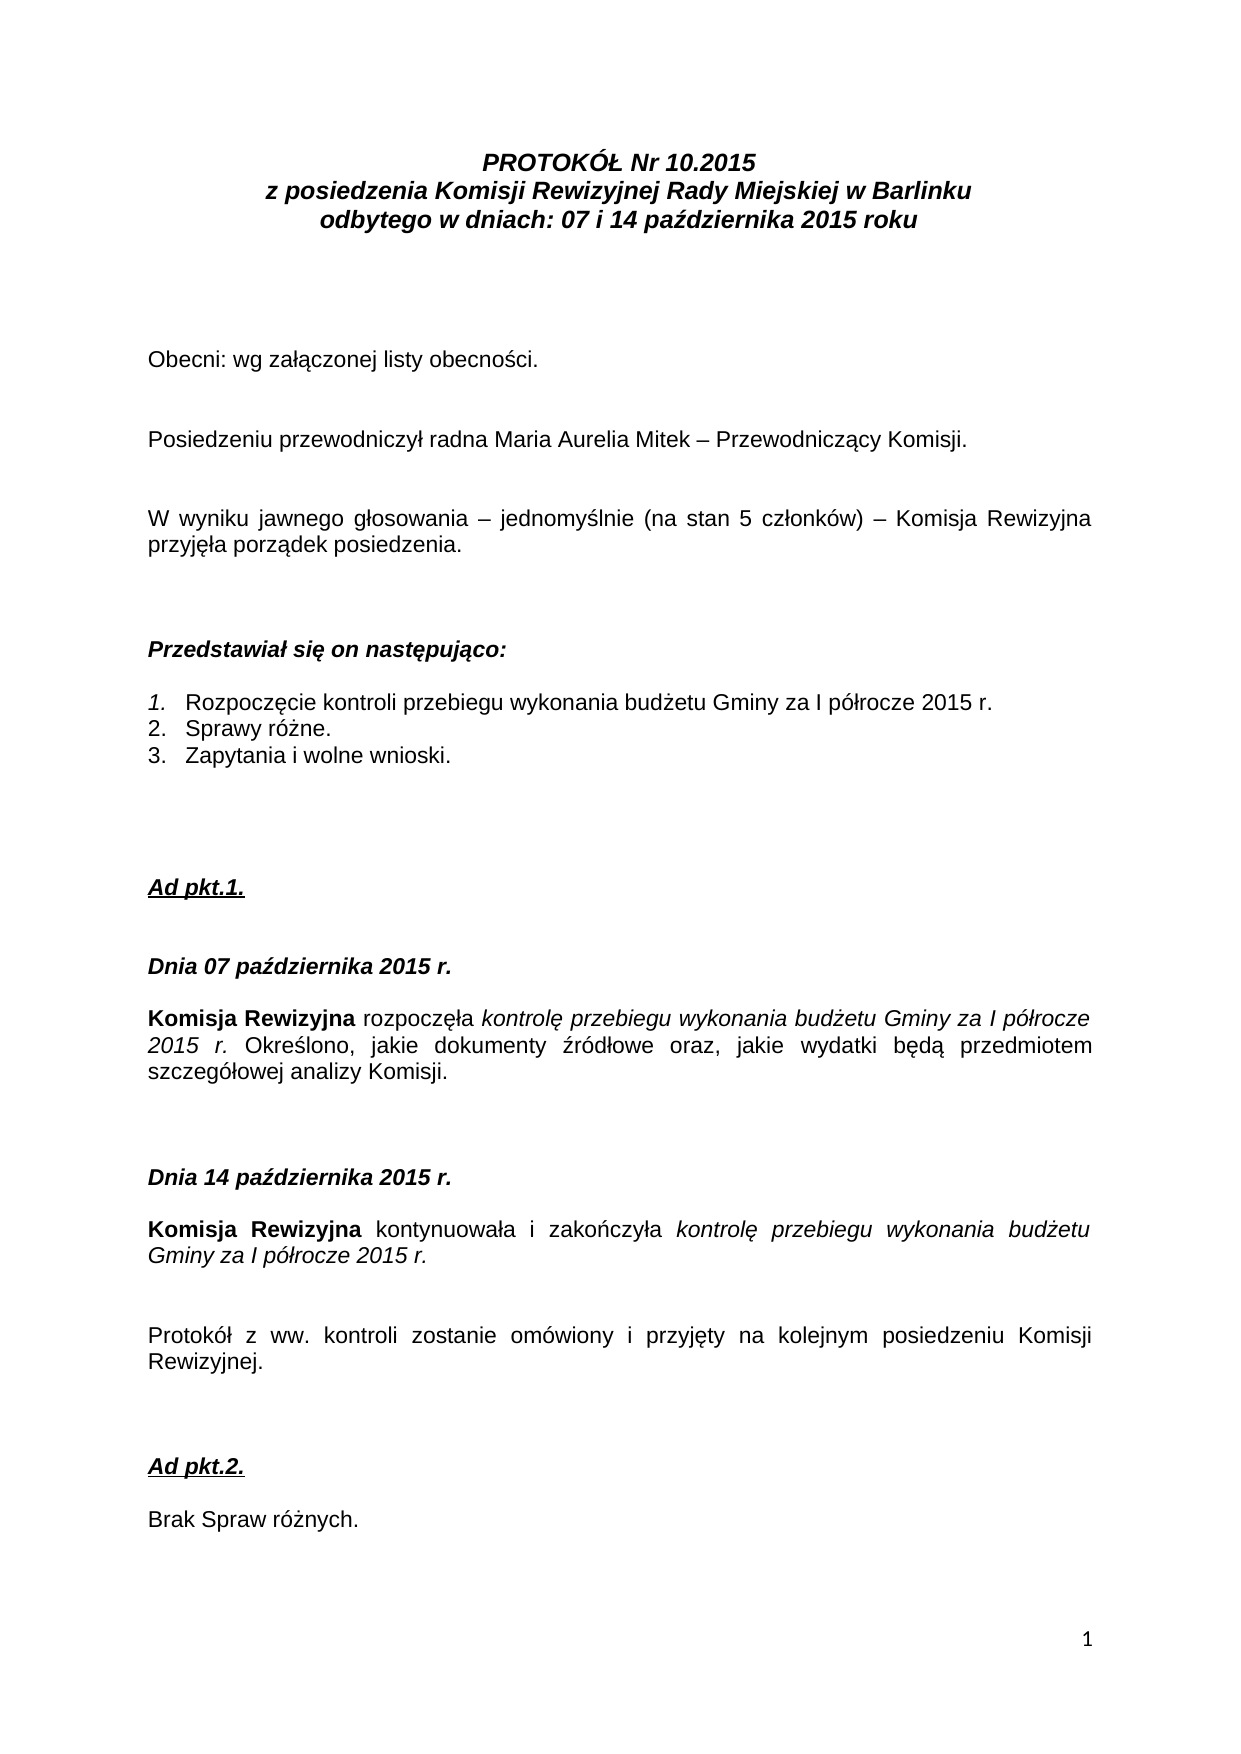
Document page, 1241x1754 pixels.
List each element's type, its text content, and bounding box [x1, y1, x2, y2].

text PROTOKÓŁ Nr 10.2015 [148, 148, 1093, 176]
text Ad pkt.1. [148, 873, 1093, 900]
list Zapytania i wolne wnioski. [148, 742, 1093, 768]
text Dnia 14 października 2015 r. [148, 1163, 1093, 1190]
text odbytego w dniach: 07 i 14 października 2015 roku [148, 205, 1093, 234]
text Protokół z ww. kontroli zostanie omówiony i przyjęty na kolejnym posiedzeniu Komisji Rewizyjnej. [148, 1322, 1093, 1374]
text Posiedzeniu przewodniczył radna Maria Aurelia Mitek – Przewodniczący Komisji. [148, 426, 1093, 452]
text Komisja Rewizyjna kontynuowała i zakończyła kontrolę przebiegu wykonania budżetu Gminy za I półrocze 2015 r. [148, 1216, 1093, 1269]
text Przedstawiał się on następująco: [148, 636, 1093, 663]
text Dnia 07 października 2015 r. [148, 953, 1093, 979]
text Ad pkt.2. [148, 1453, 1093, 1480]
text W wyniku jawnego głosowania – jednomyślnie (na stan 5 członków) – Komisja Rewizyjna przyjęła porządek posiedzenia. [148, 504, 1093, 557]
text Brak Spraw różnych. [148, 1506, 1093, 1532]
text z posiedzenia Komisji Rewizyjnej Rady Miejskiej w Barlinku [148, 176, 1093, 205]
text Komisja Rewizyjna rozpoczęła kontrolę przebiegu wykonania budżetu Gminy za I półrocze 2015 r. Określono, jakie dokumenty źródłowe oraz, jakie wydatki będą przedmiotem szczegółowej analizy Komisji. [148, 1005, 1093, 1084]
list Rozpoczęcie kontroli przebiegu wykonania budżetu Gminy za I półrocze 2015 r. [148, 689, 1093, 715]
text Obecni: wg załączonej listy obecności. [148, 346, 1093, 373]
list Sprawy różne. [148, 715, 1093, 742]
